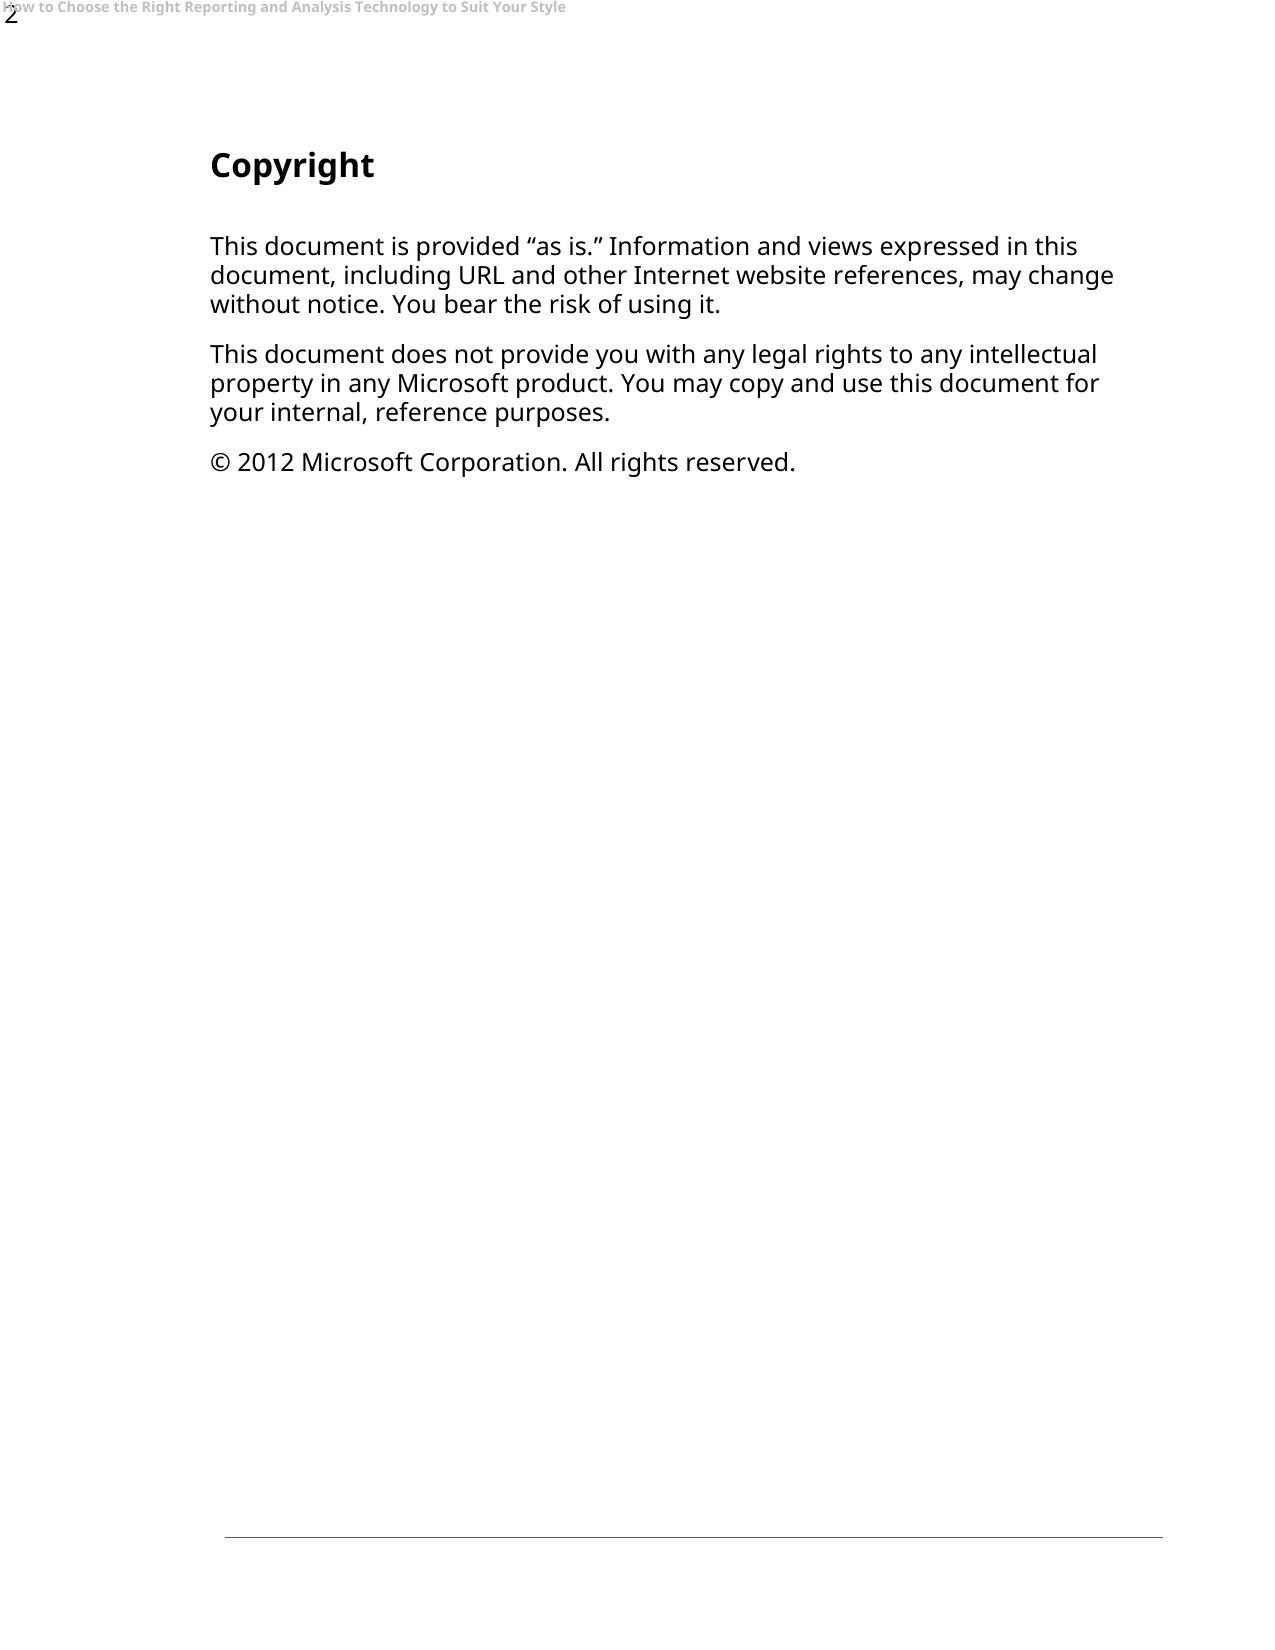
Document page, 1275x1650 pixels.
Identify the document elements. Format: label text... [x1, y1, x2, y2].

text © 2012 Microsoft Corporation. All rights reserved. [210, 448, 1125, 477]
text This document does not provide you with any legal rights to any intellectual property in any Microsoft product. You may copy and use this document for your internal, reference purposes. [210, 340, 1125, 427]
text This document is provided “as is.” Information and views expressed in this document, including URL and other Internet website references, may change without notice. You bear the risk of using it. [210, 232, 1125, 319]
text Copyright [210, 154, 1125, 184]
